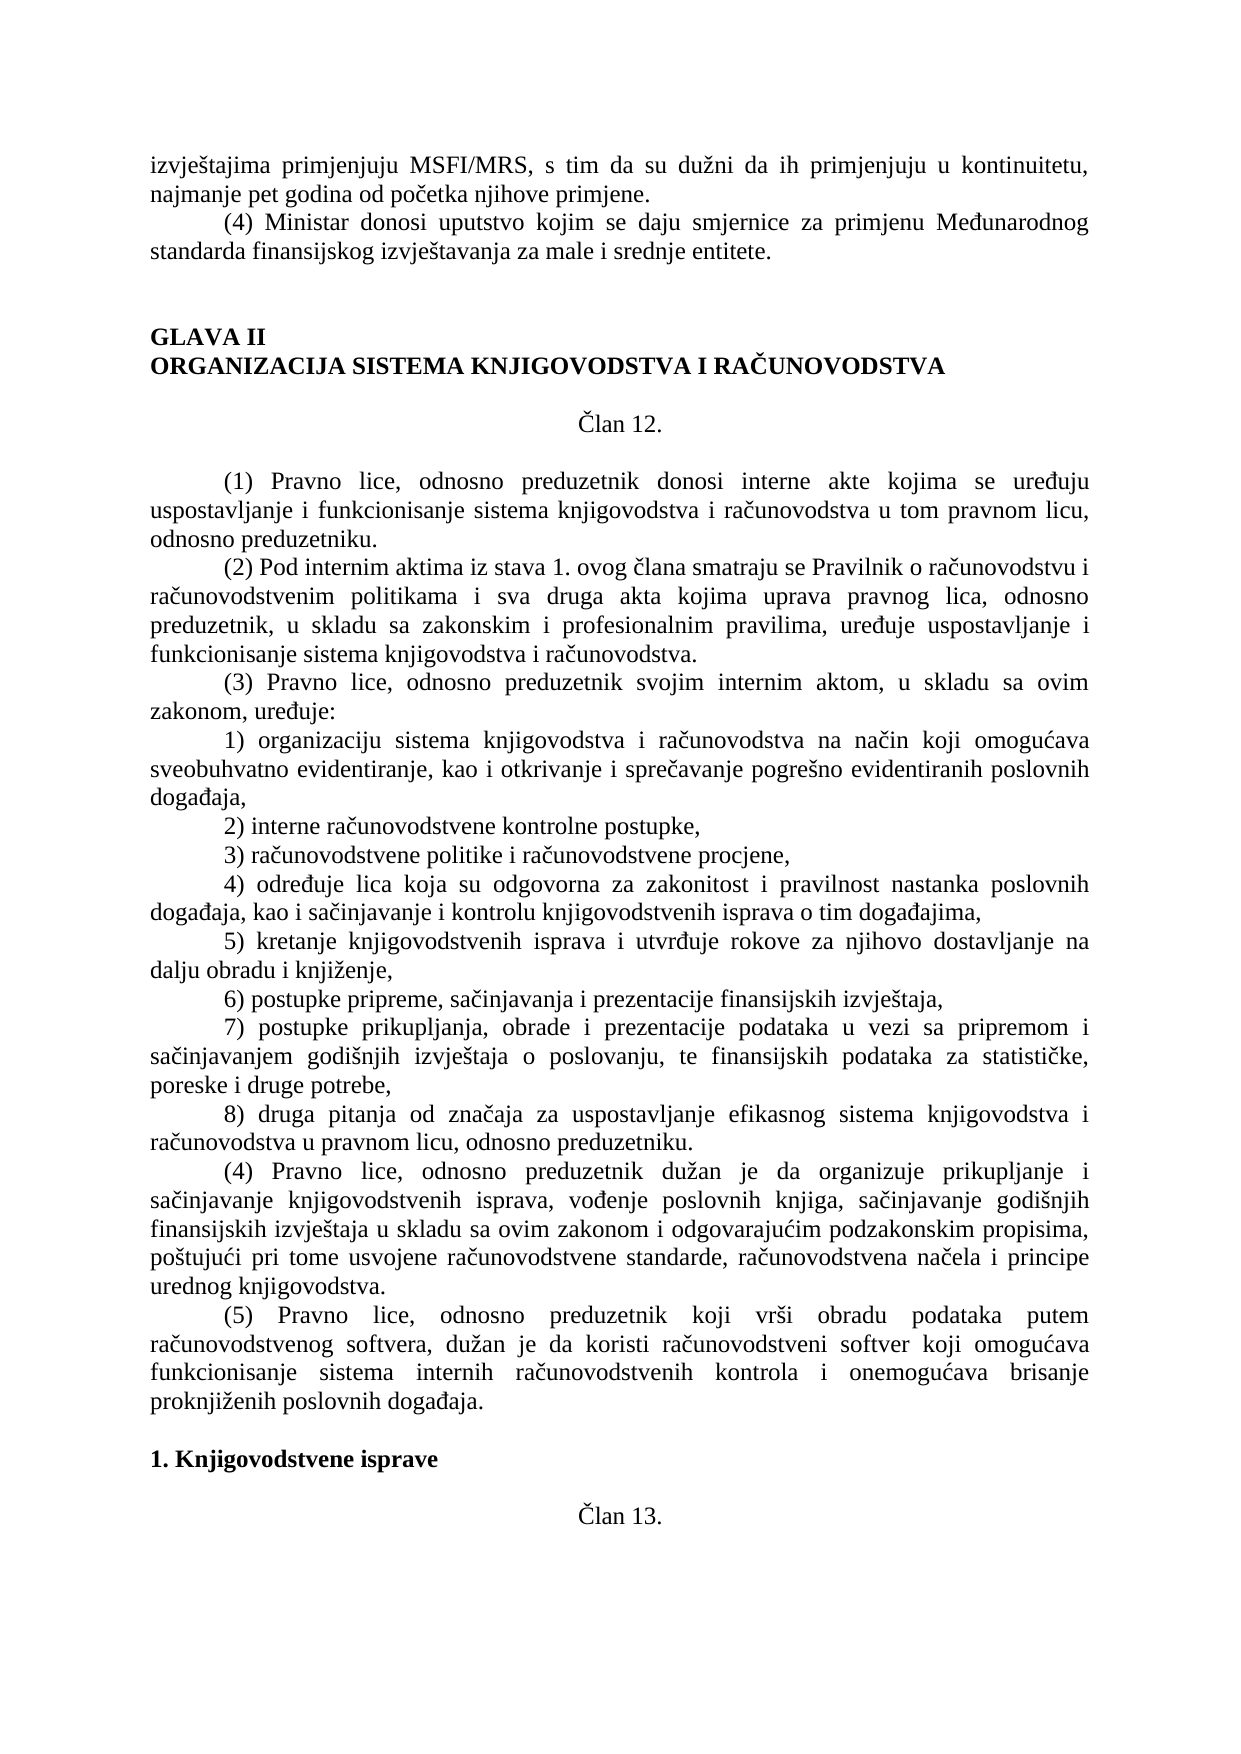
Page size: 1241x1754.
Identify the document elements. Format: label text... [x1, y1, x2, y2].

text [150, 150, 1090, 207]
text (5) Pravno lice, odnosno preduzetnik koji vrši obradu podataka putem računovodstvenog softvera, dužan je da koristi računovodstveni softver koji omogućava funkcionisanje sistema internih računovodstvenih kontrola i onemogućava brisanje proknjiženih poslovnih događaja. [150, 1300, 1090, 1415]
text 4) određuje lica koja su odgovorna za zakonitost i pravilnost nastanka poslovnih događaja, kao i sačinjavanje i kontrolu knjigovodstvenih isprava o tim događajima, [150, 869, 1090, 926]
text 8) druga pitanja od značaja za uspostavljanje efikasnog sistema knjigovodstva i računovodstva u pravnom licu, odnosno preduzetniku. [150, 1099, 1090, 1156]
text 2) interne računovodstvene kontrolne postupke, [150, 811, 1090, 840]
text ORGANIZACIJA SISTEMA KNJIGOVODSTVA I RAČUNOVODSTVA [150, 351, 1090, 380]
text (2) Pod internim aktima iz stava 1. ovog člana smatraju se Pravilnik o računovodstvu i računovodstvenim politikama i sva druga akta kojima uprava pravnog lica, odnosno preduzetnik, u skladu sa zakonskim i profesionalnim pravilima, uređuje uspostavljanje i funkcionisanje sistema knjigovodstva i računovodstva. [150, 552, 1090, 667]
text 1. Knjigovodstvene isprave [150, 1444, 1090, 1472]
text 5) kretanje knjigovodstvenih isprava i utvrđuje rokove za njihovo dostavljanje na dalju obradu i knjiženje, [150, 926, 1090, 984]
text GLAVA II [150, 322, 1090, 351]
list Član 13. [150, 1501, 1090, 1530]
text 7) postupke prikupljanja, obrade i prezentacije podataka u vezi sa pripremom i sačinjavanjem godišnjih izvještaja o poslovanju, te finansijskih podataka za statističke, poreske i druge potrebe, [150, 1012, 1090, 1099]
text 1) organizaciju sistema knjigovodstva i računovodstva na način koji omogućava sveobuhvatno evidentiranje, kao i otkrivanje i sprečavanje pogrešno evidentiranih poslovnih događaja, [150, 725, 1090, 811]
text (3) Pravno lice, odnosno preduzetnik svojim internim aktom, u skladu sa ovim zakonom, uređuje: [150, 667, 1090, 725]
text Član 12. [150, 409, 1090, 437]
text 3) računovodstvene politike i računovodstvene procjene, [150, 840, 1090, 869]
text (1) Pravno lice, odnosno preduzetnik donosi interne akte kojima se uređuju uspostavljanje i funkcionisanje sistema knjigovodstva i računovodstva u tom pravnom licu, odnosno preduzetniku. [150, 466, 1090, 552]
text 6) postupke pripreme, sačinjavanja i prezentacije finansijskih izvještaja, [150, 984, 1090, 1012]
text (4) Ministar donosi uputstvo kojim se daju smjernice za primjenu Međunarodnog standarda finansijskog izvještavanja za male i srednje entitete. [150, 207, 1090, 265]
text (4) Pravno lice, odnosno preduzetnik dužan je da organizuje prikupljanje i sačinjavanje knjigovodstvenih isprava, vođenje poslovnih knjiga, sačinjavanje godišnjih finansijskih izvještaja u skladu sa ovim zakonom i odgovarajućim podzakonskim propisima, poštujući pri tome usvojene računovodstvene standarde, računovodstvena načela i principe urednog knjigovodstva. [150, 1156, 1090, 1300]
